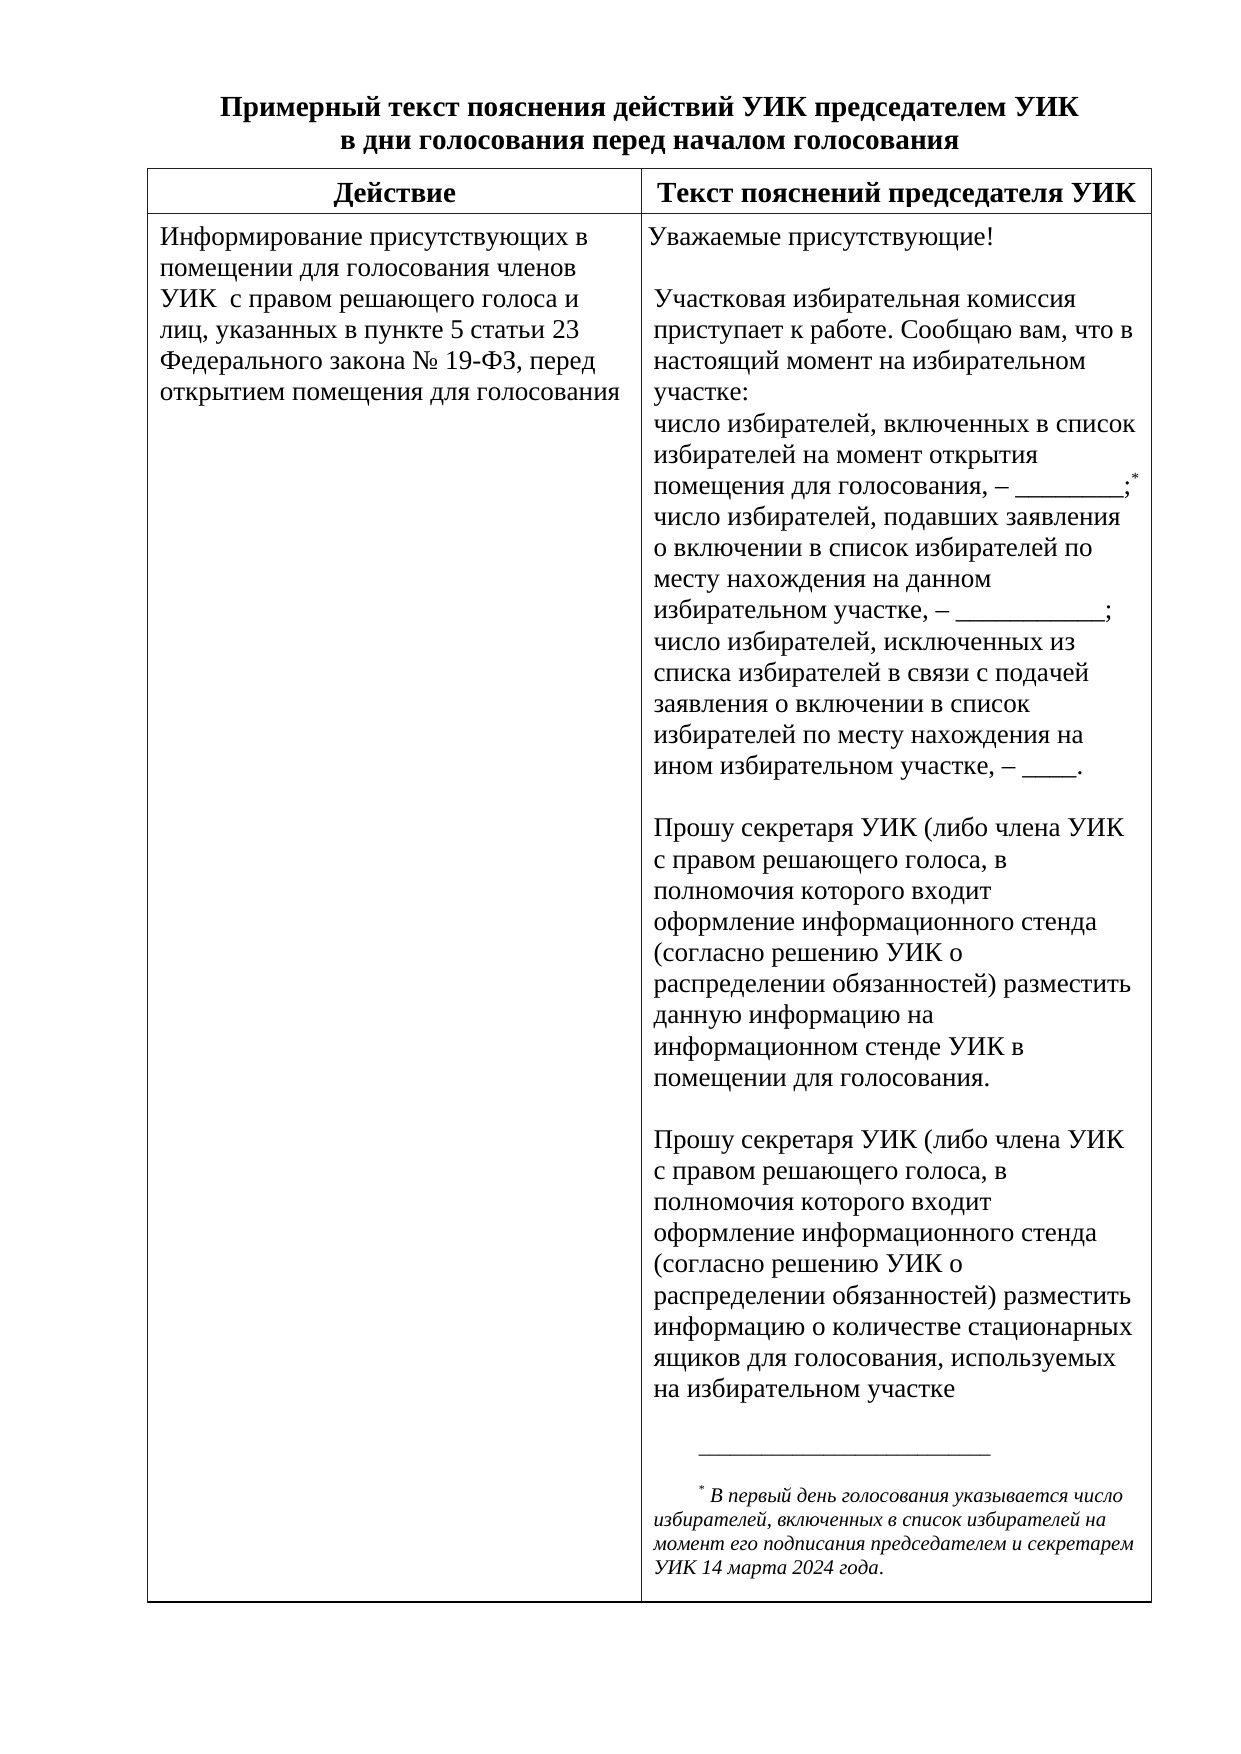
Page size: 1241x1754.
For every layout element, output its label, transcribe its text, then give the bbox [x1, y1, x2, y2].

table_header Действие [148, 169, 641, 213]
text Примерный текст пояснения действий УИК председателем УИК [148, 89, 1152, 122]
table_header Текст пояснений председателя УИК [642, 169, 1151, 213]
text в дни голосования перед началом голосования [148, 122, 1152, 156]
table_cell Уважаемые присутствующие! Участковая избирательная комиссия приступает к работе. Сообщаю вам, что в настоящий момент на избирательном участке: число избирателей, включенных в список избирателей на момент открытия помещения для голосования, – ________;* число избирателей, подавших заявления о включении в список избирателей по месту нахождения на данном избирательном участке, – ___________; число избирателей, исключенных из списка избирателей в связи с подачей заявления о включении в список избирателей по месту нахождения на ином избирательном участке, – ____. Прошу секретаря УИК (либо члена УИК с правом решающего голоса, в полномочия которого входит оформление информационного стенда (согласно решению УИК о распределении обязанностей) разместить данную информацию на информационном стенде УИК в помещении для голосования. Прошу секретаря УИК (либо члена УИК с правом решающего голоса, в полномочия которого входит оформление информационного стенда (согласно решению УИК о распределении обязанностей) разместить информацию о количестве стационарных ящиков для голосования, используемых на избирательном участке ____________________________ * В первый день голосования указывается число избирателей, включенных в список избирателей на момент его подписания председателем и секретарем УИК 14 марта 2024 года. [642, 214, 1151, 1601]
table_cell Информирование присутствующих в помещении для голосования членов УИК с правом решающего голоса и лиц, указанных в пункте 5 статьи 23 Федерального закона № 19-ФЗ, перед открытием помещения для голосования [148, 214, 641, 1601]
